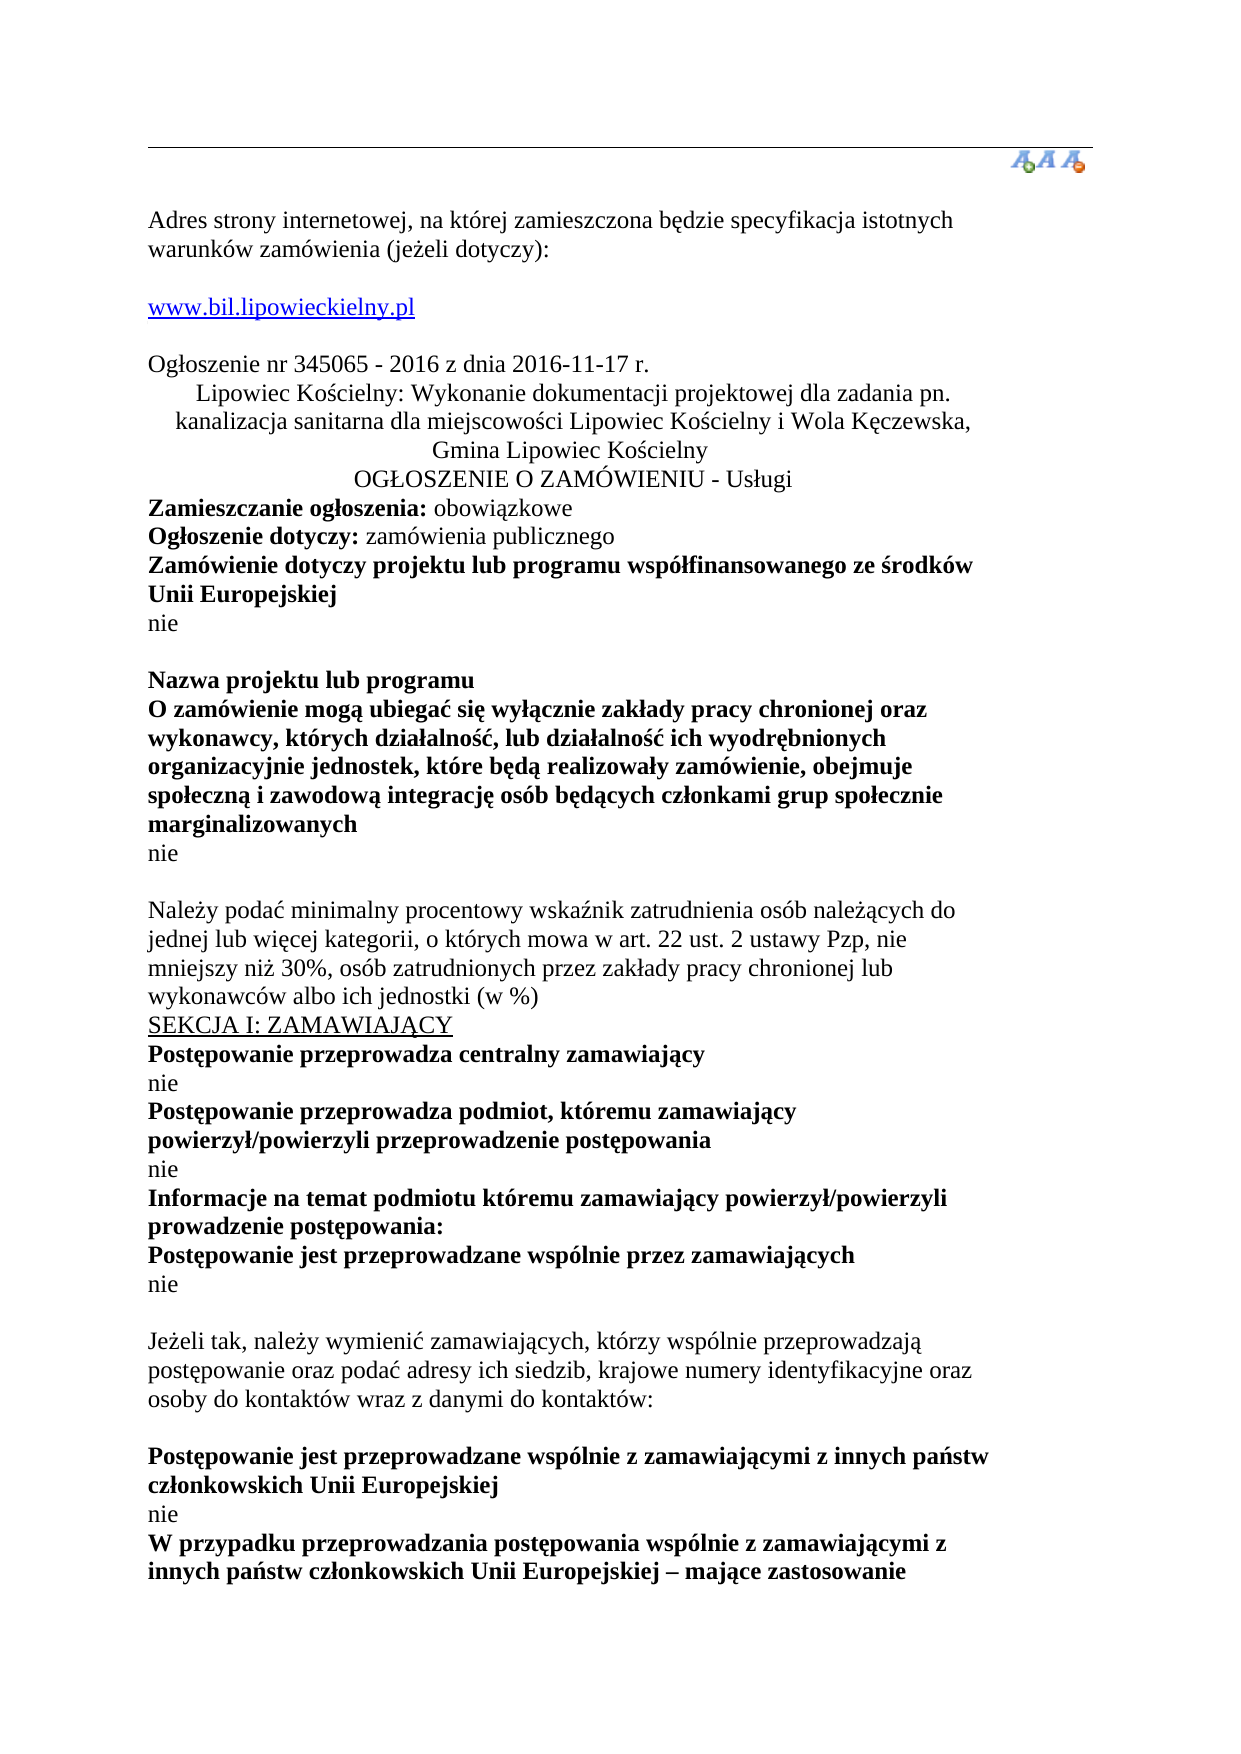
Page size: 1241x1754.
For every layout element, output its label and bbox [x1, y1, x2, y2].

table_header [148, 148, 999, 1585]
picture [1010, 148, 1085, 173]
table_header [999, 148, 1093, 1585]
